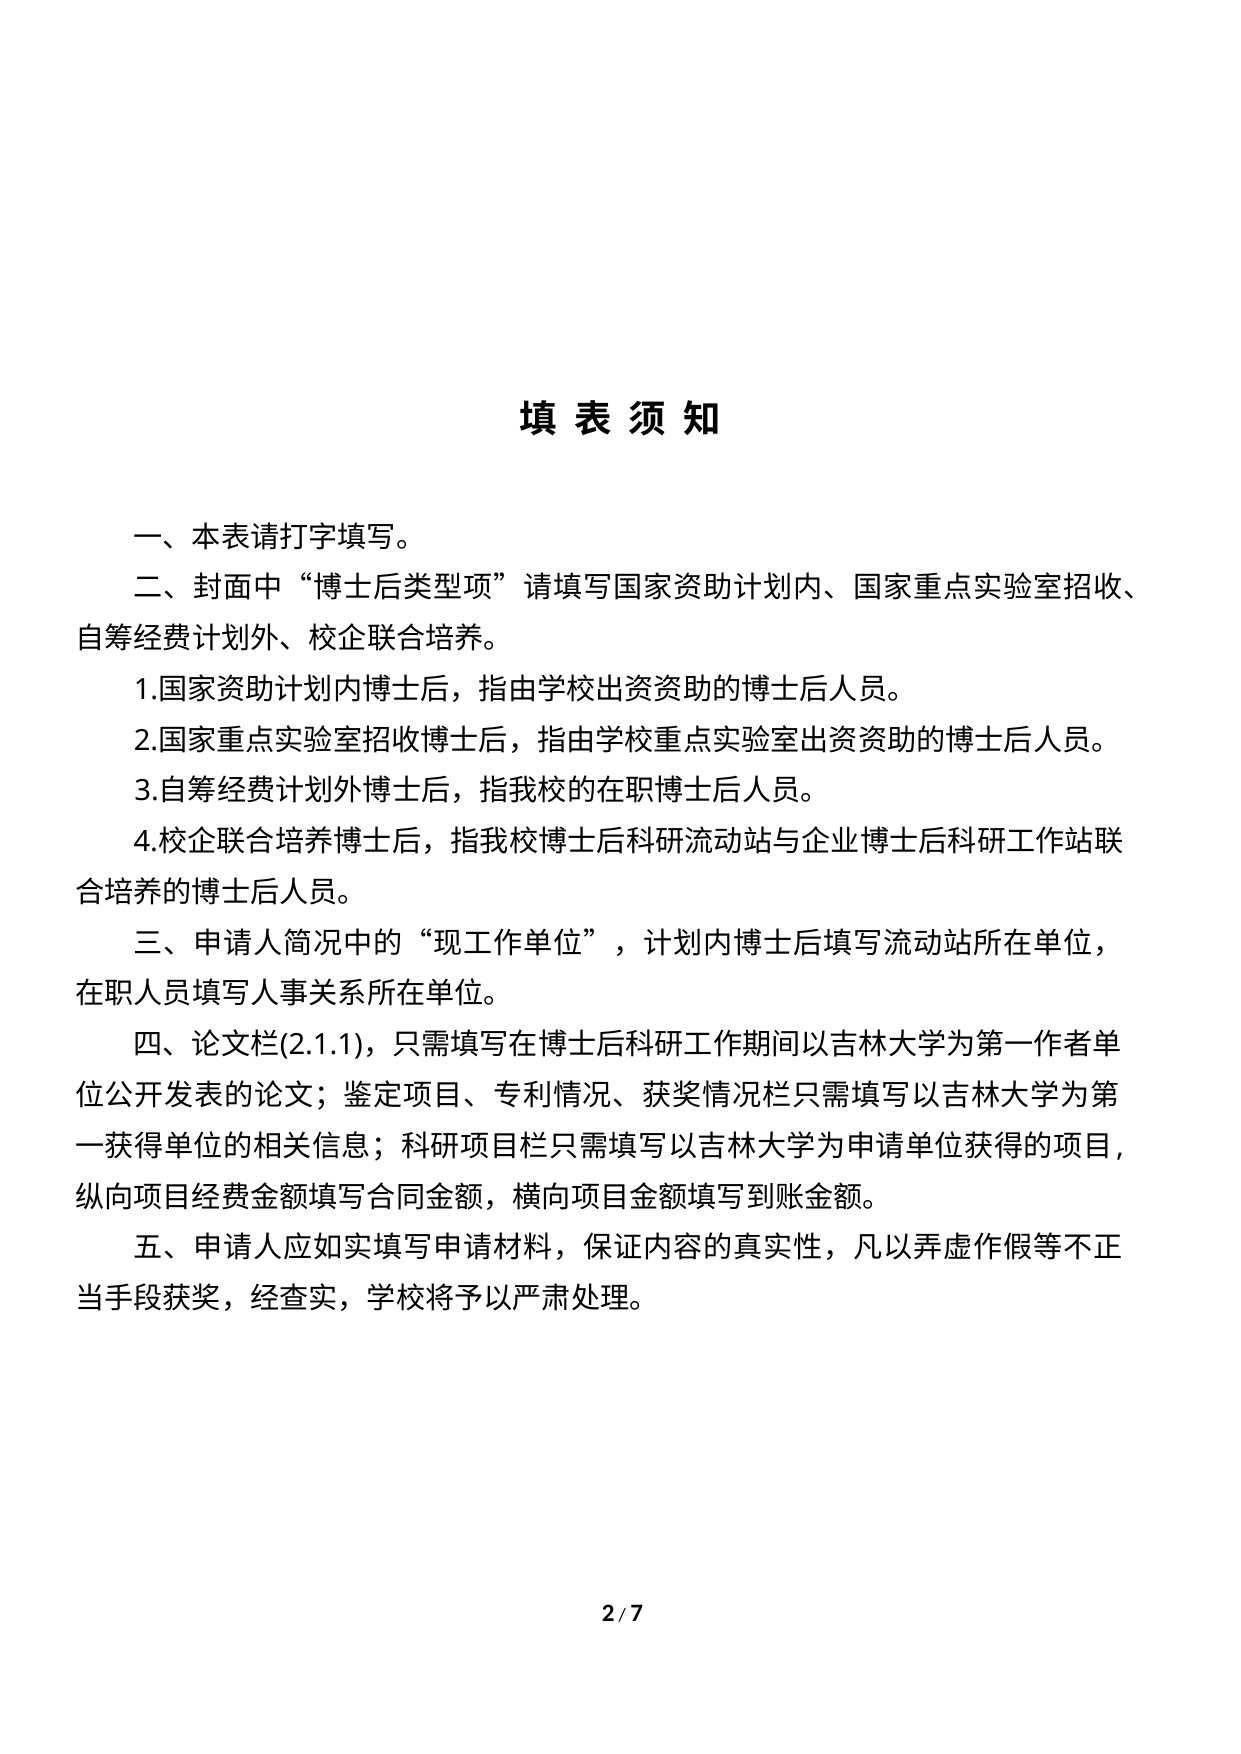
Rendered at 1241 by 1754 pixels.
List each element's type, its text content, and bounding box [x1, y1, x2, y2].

text 四、论文栏(2.1.1)，只需填写在博士后科研工作期间以吉林大学为第一作者单位公开发表的论文；鉴定项目、专利情况、获奖情况栏只需填写以吉林大学为第一获得单位的相关信息；科研项目栏只需填写以吉林大学为申请单位获得的项目,纵向项目经费金额填写合同金额，横向项目金额填写到账金额。 [75, 1021, 1124, 1216]
text 填 表 须 知 [75, 383, 1165, 448]
text 4.校企联合培养博士后，指我校博士后科研流动站与企业博士后科研工作站联合培养的博士后人员。 [75, 818, 1124, 911]
text 一、本表请打字填写。 [75, 513, 1165, 555]
text 二、封面中“博士后类型项”请填写国家资助计划内、国家重点实验室招收、自筹经费计划外、校企联合培养。 [75, 564, 1124, 657]
text 五、申请人应如实填写申请材料，保证内容的真实性，凡以弄虚作假等不正当手段获奖，经查实，学校将予以严肃处理。 [75, 1224, 1124, 1317]
text 1.国家资助计划内博士后，指由学校出资资助的博士后人员。 [75, 665, 1124, 708]
text 3.自筹经费计划外博士后，指我校的在职博士后人员。 [134, 767, 1124, 809]
text 三、申请人简况中的“现工作单位”，计划内博士后填写流动站所在单位，在职人员填写人事关系所在单位。 [75, 919, 1124, 1012]
text 2.国家重点实验室招收博士后，指由学校重点实验室出资资助的博士后人员。 [75, 716, 1124, 758]
